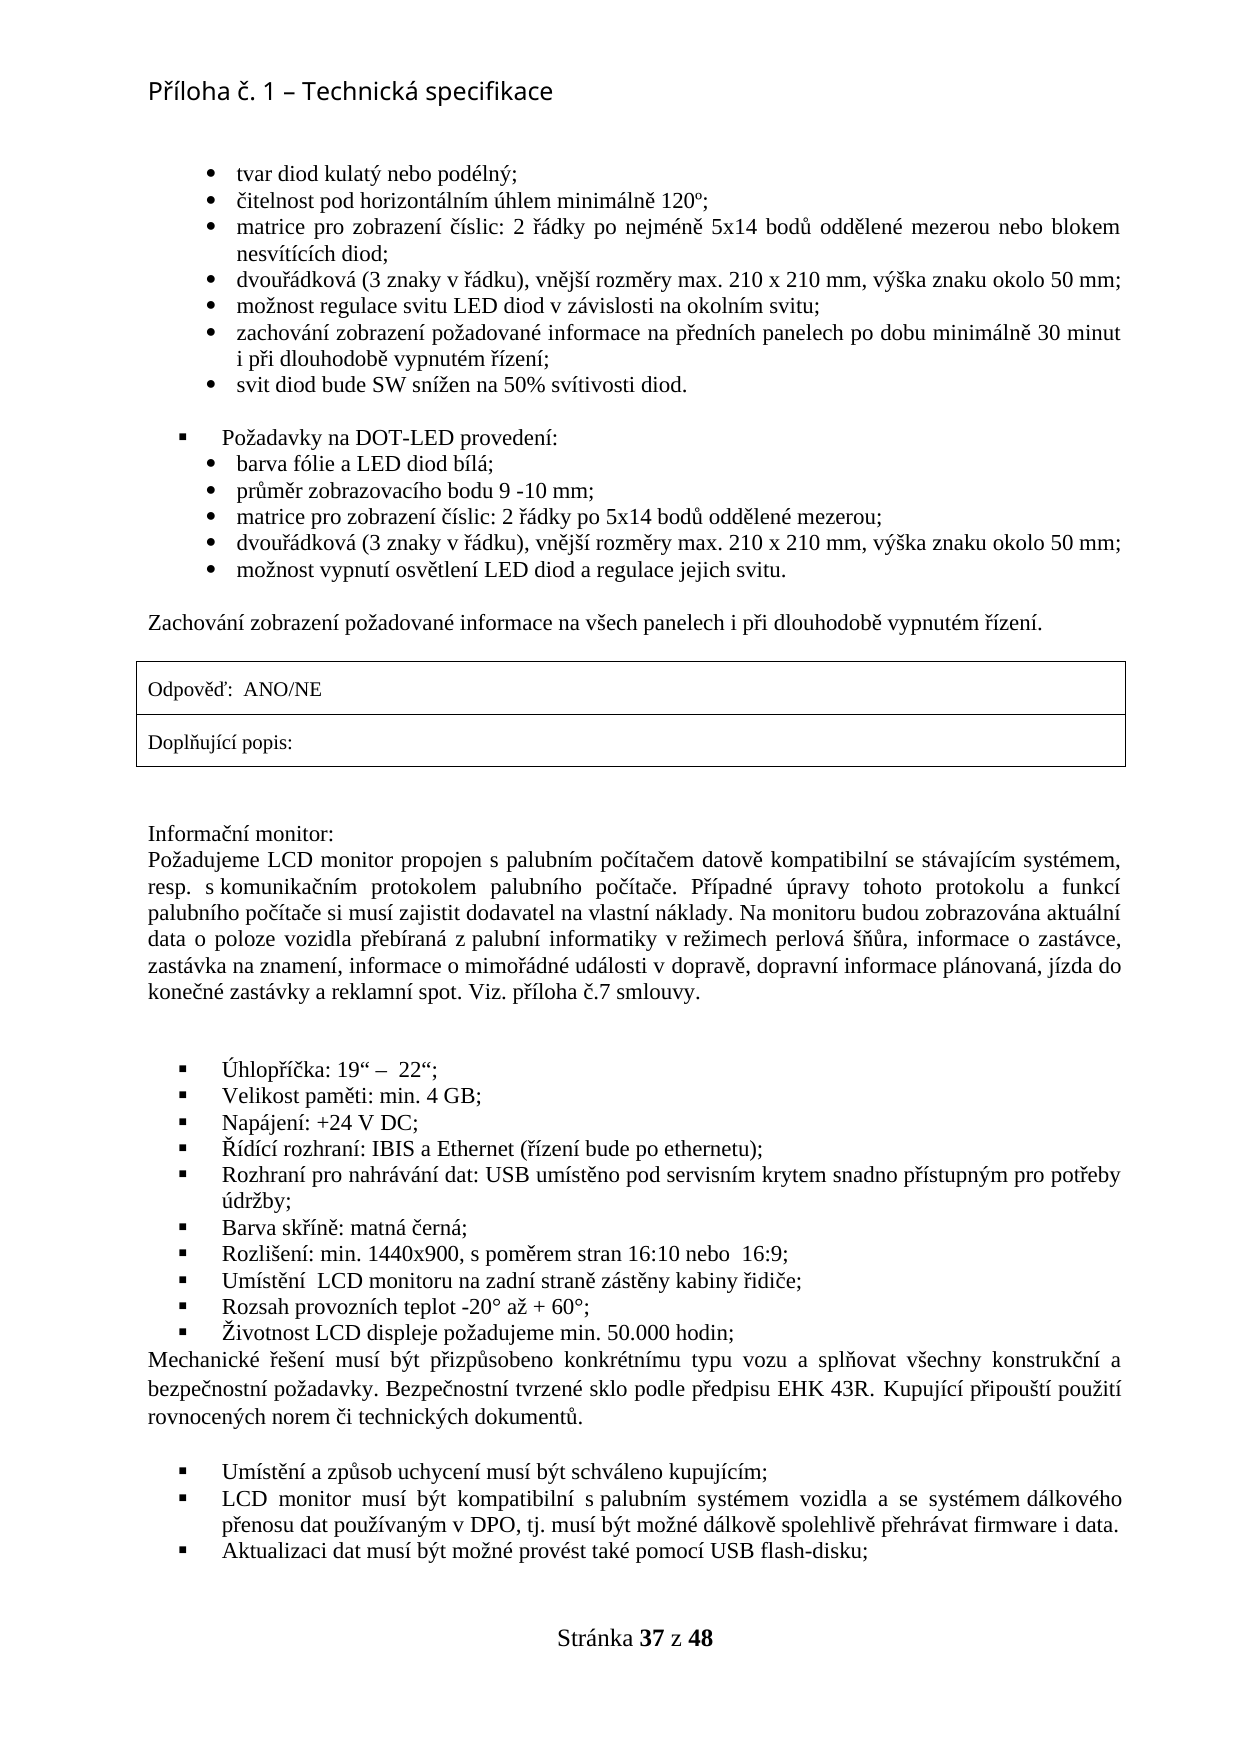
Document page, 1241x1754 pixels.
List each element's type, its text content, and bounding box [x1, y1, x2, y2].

list Požadavky na DOT-LED provedení: [177, 424, 1122, 450]
text Mechanické řešení musí být přizpůsobeno konkrétnímu typu vozu a splňovat všechny konstrukční a bezpečnostní požadavky. Bezpečnostní tvrzené sklo podle předpisu EHK 43R. Kupující připouští použití rovnocených norem či technických dokumentů. [148, 1346, 1122, 1430]
text Informační monitor: [148, 820, 1122, 846]
list Umístění LCD monitoru na zadní straně zástěny kabiny řidiče; [177, 1267, 1122, 1293]
list barva fólie a LED diod bílá; [207, 450, 1122, 477]
list možnost regulace svitu LED diod v závislosti na okolním svitu; [207, 292, 1122, 319]
list možnost vypnutí osvětlení LED diod a regulace jejich svitu. [207, 556, 1122, 582]
list Barva skříně: matná černá; [177, 1214, 1122, 1240]
list Rozhraní pro nahrávání dat: USB umístěno pod servisním krytem snadno přístupným pro potřeby údržby; [177, 1161, 1122, 1214]
list Napájení: +24 V DC; [177, 1108, 1122, 1135]
list Rozlišení: min. 1440x900, s poměrem stran 16:10 nebo 16:9; [177, 1240, 1122, 1267]
table_header Odpověď: ANO/NE [137, 662, 1125, 714]
list čitelnost pod horizontálním úhlem minimálně 120º; [207, 187, 1122, 213]
text Požadujeme LCD monitor propojen s palubním počítačem datově kompatibilní se stávajícím systémem, resp. s komunikačním protokolem palubního počítače. Případné úpravy tohoto protokolu a funkcí palubního počítače si musí zajistit dodavatel na vlastní náklady. Na monitoru budou zobrazována aktuální data o poloze vozidla přebíraná z palubní informatiky v režimech perlová šňůra, informace o zastávce, zastávka na znamení, informace o mimořádné události v dopravě, dopravní informace plánovaná, jízda do konečné zastávky a reklamní spot. Viz. příloha č.7 smlouvy. [148, 846, 1122, 1004]
list zachování zobrazení požadované informace na předních panelech po dobu minimálně 30 minut i při dlouhodobě vypnutém řízení; [207, 319, 1122, 371]
list Velikost paměti: min. 4 GB; [177, 1082, 1122, 1108]
text Zachování zobrazení požadované informace na všech panelech i při dlouhodobě vypnutém řízení. [148, 608, 1122, 635]
list tvar diod kulatý nebo podélný; [207, 161, 1122, 187]
list Životnost LCD displeje požadujeme min. 50.000 hodin; [177, 1319, 1122, 1346]
list matrice pro zobrazení číslic: 2 řádky po nejméně 5x14 bodů oddělené mezerou nebo blokem nesvítících diod; [207, 213, 1122, 266]
list matrice pro zobrazení číslic: 2 řádky po 5x14 bodů oddělené mezerou; [207, 503, 1122, 529]
list Úhlopříčka: 19“ – 22“; [177, 1056, 1122, 1082]
list průměr zobrazovacího bodu 9 -10 mm; [207, 477, 1122, 503]
list dvouřádková (3 znaky v řádku), vnější rozměry max. 210 x 210 mm, výška znaku okolo 50 mm; [207, 529, 1122, 556]
list LCD monitor musí být kompatibilní s palubním systémem vozidla a se systémem dálkového přenosu dat používaným v DPO, tj. musí být možné dálkově spolehlivě přehrávat firmware i data. [177, 1485, 1122, 1537]
list Řídící rozhraní: IBIS a Ethernet (řízení bude po ethernetu); [177, 1135, 1122, 1161]
list Umístění a způsob uchycení musí být schváleno kupujícím; [177, 1458, 1122, 1485]
list Aktualizaci dat musí být možné provést také pomocí USB flash-disku; [177, 1537, 1122, 1564]
table_cell Doplňující popis: [137, 715, 1125, 766]
list svit diod bude SW snížen na 50% svítivosti diod. [207, 371, 1122, 398]
list dvouřádková (3 znaky v řádku), vnější rozměry max. 210 x 210 mm, výška znaku okolo 50 mm; [207, 266, 1122, 292]
list Rozsah provozních teplot -20° až + 60°; [177, 1293, 1122, 1319]
